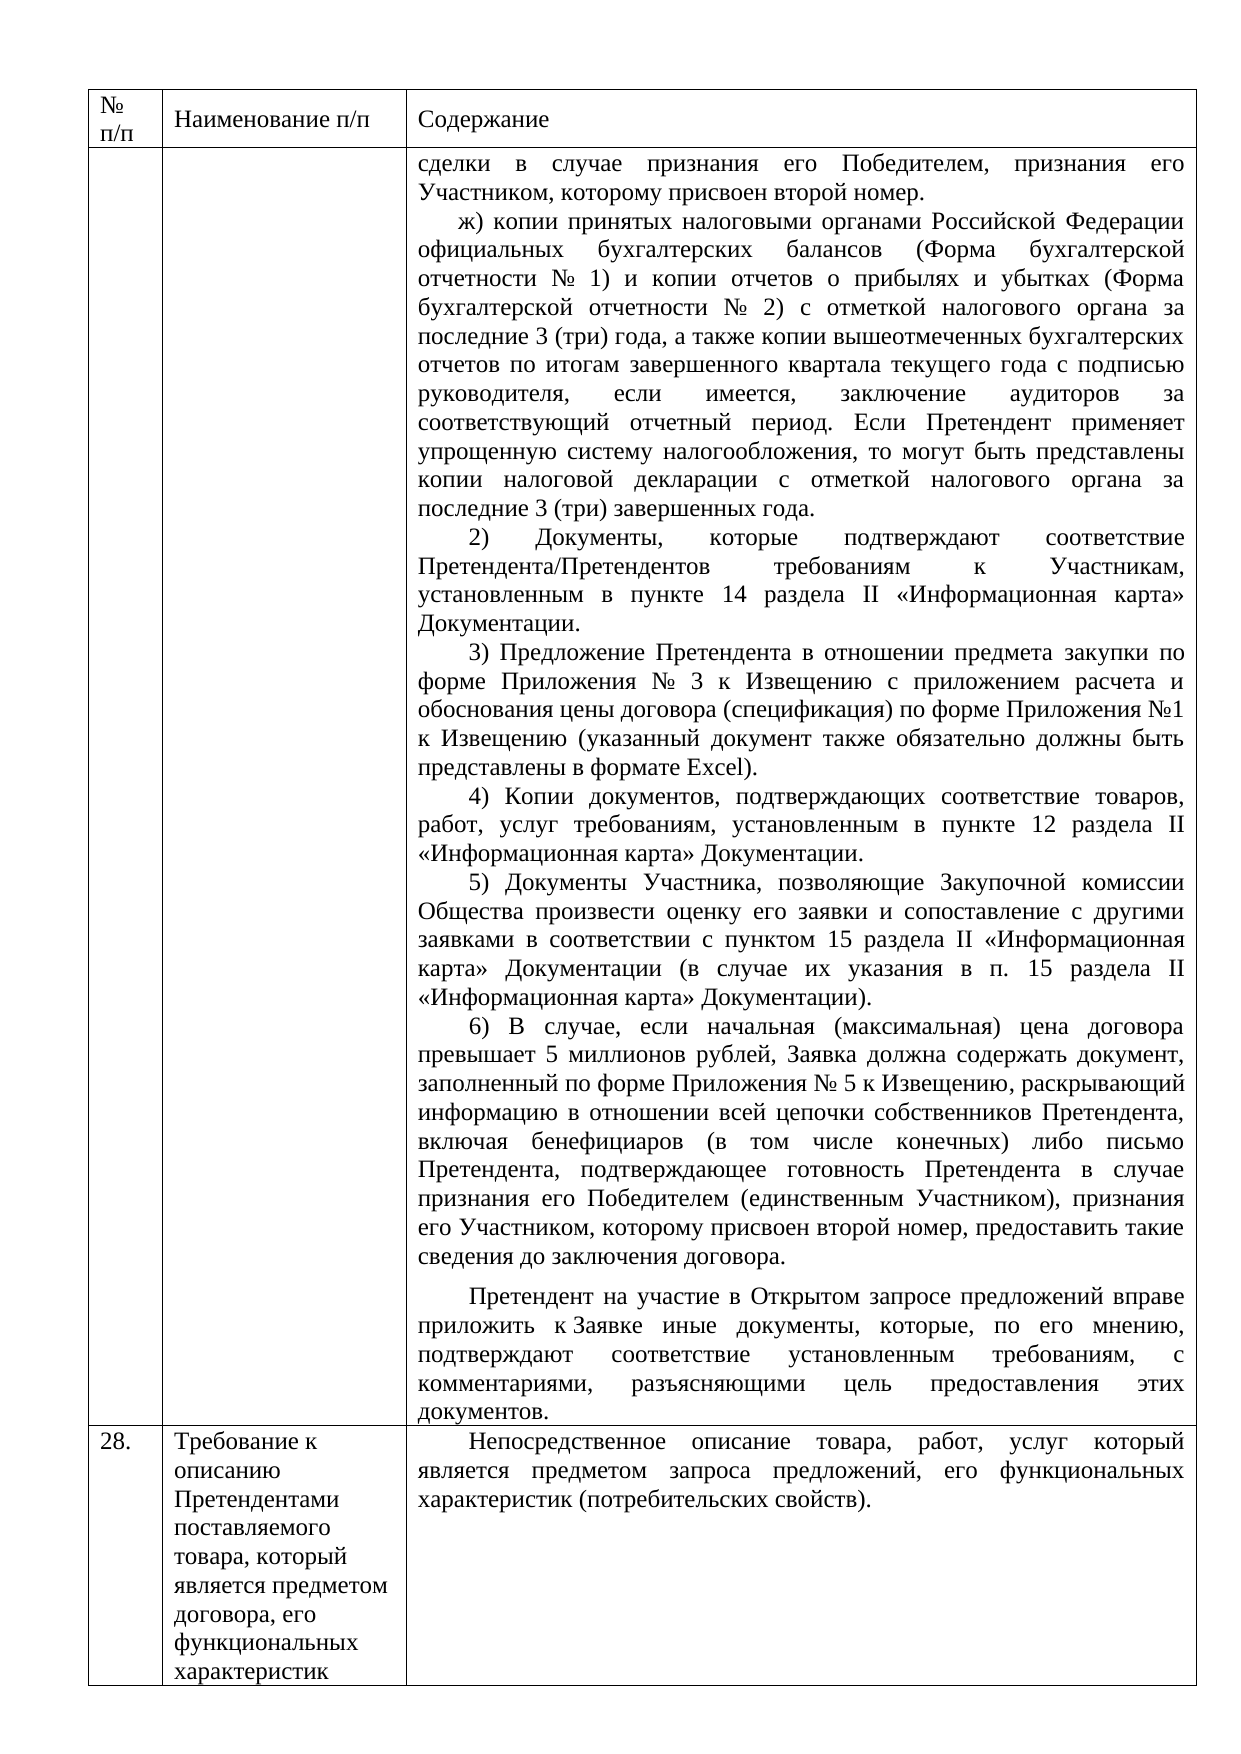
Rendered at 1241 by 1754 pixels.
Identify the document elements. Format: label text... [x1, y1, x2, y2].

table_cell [163, 1426, 406, 1685]
table_cell [89, 1426, 162, 1685]
table_header № п/п [89, 90, 162, 147]
table_cell [89, 148, 162, 1425]
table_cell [163, 148, 406, 1425]
table_header Содержание [407, 90, 1196, 147]
table_header Наименование п/п [163, 90, 406, 147]
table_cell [407, 148, 1196, 1425]
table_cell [407, 1426, 1196, 1685]
